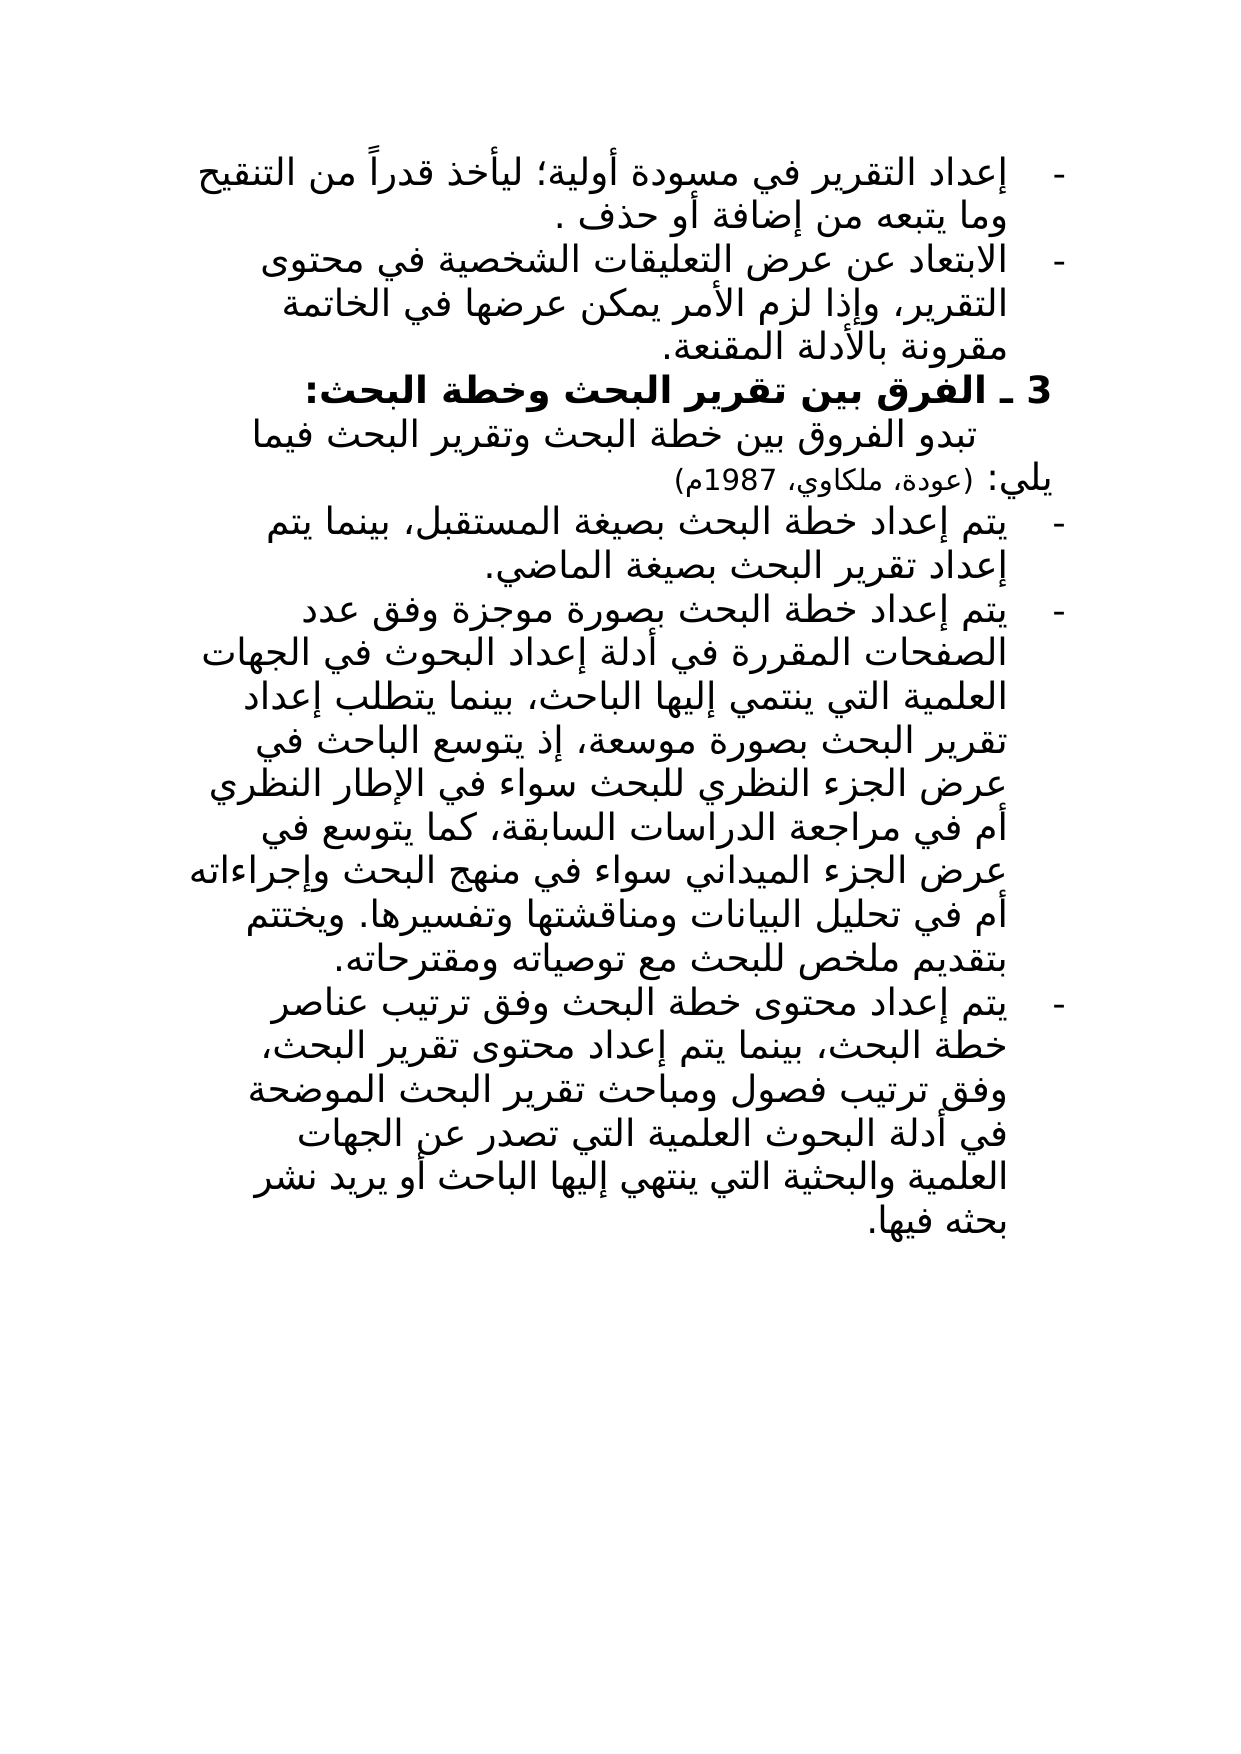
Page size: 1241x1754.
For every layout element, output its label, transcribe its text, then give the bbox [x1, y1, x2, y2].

list الابتعاد عن عرض التعليقات الشخصية في محتوى التقرير، وإذا لزم الأمر يمكن عرضها في الخاتمة مقرونة بالأدلة المقنعة. [187, 237, 1053, 369]
list يتم إعداد خطة البحث بصيغة المستقبل، بينما يتم إعداد تقرير البحث بصيغة الماضي. [187, 499, 1053, 587]
list يتم إعداد محتوى خطة البحث وفق ترتيب عناصر خطة البحث، بينما يتم إعداد محتوى تقرير البحث، وفق ترتيب فصول ومباحث تقرير البحث الموضحة في أدلة البحوث العلمية التي تصدر عن الجهات العلمية والبحثية التي ينتهي إليها الباحث أو يريد نشر بحثه فيها. [187, 980, 1053, 1242]
text 3 ـ الفرق بين تقرير البحث وخطة البحث: [187, 369, 1053, 412]
list إعداد التقرير في مسودة أولية؛ ليأخذ قدراً من التنقيح وما يتبعه من إضافة أو حذف . [187, 150, 1053, 237]
text تبدو الفروق بين خطة البحث وتقرير البحث فيما يلي: (عودة، ملكاوي، 1987م) [187, 412, 1053, 499]
list يتم إعداد خطة البحث بصورة موجزة وفق عدد الصفحات المقررة في أدلة إعداد البحوث في الجهات العلمية التي ينتمي إليها الباحث، بينما يتطلب إعداد تقرير البحث بصورة موسعة، إذ يتوسع الباحث في عرض الجزء النظري للبحث سواء في الإطار النظري أم في مراجعة الدراسات السابقة، كما يتوسع في عرض الجزء الميداني سواء في منهج البحث وإجراءاته أم في تحليل البيانات ومناقشتها وتفسيرها. ويختتم بتقديم ملخص للبحث مع توصياته ومقترحاته. [187, 587, 1053, 980]
